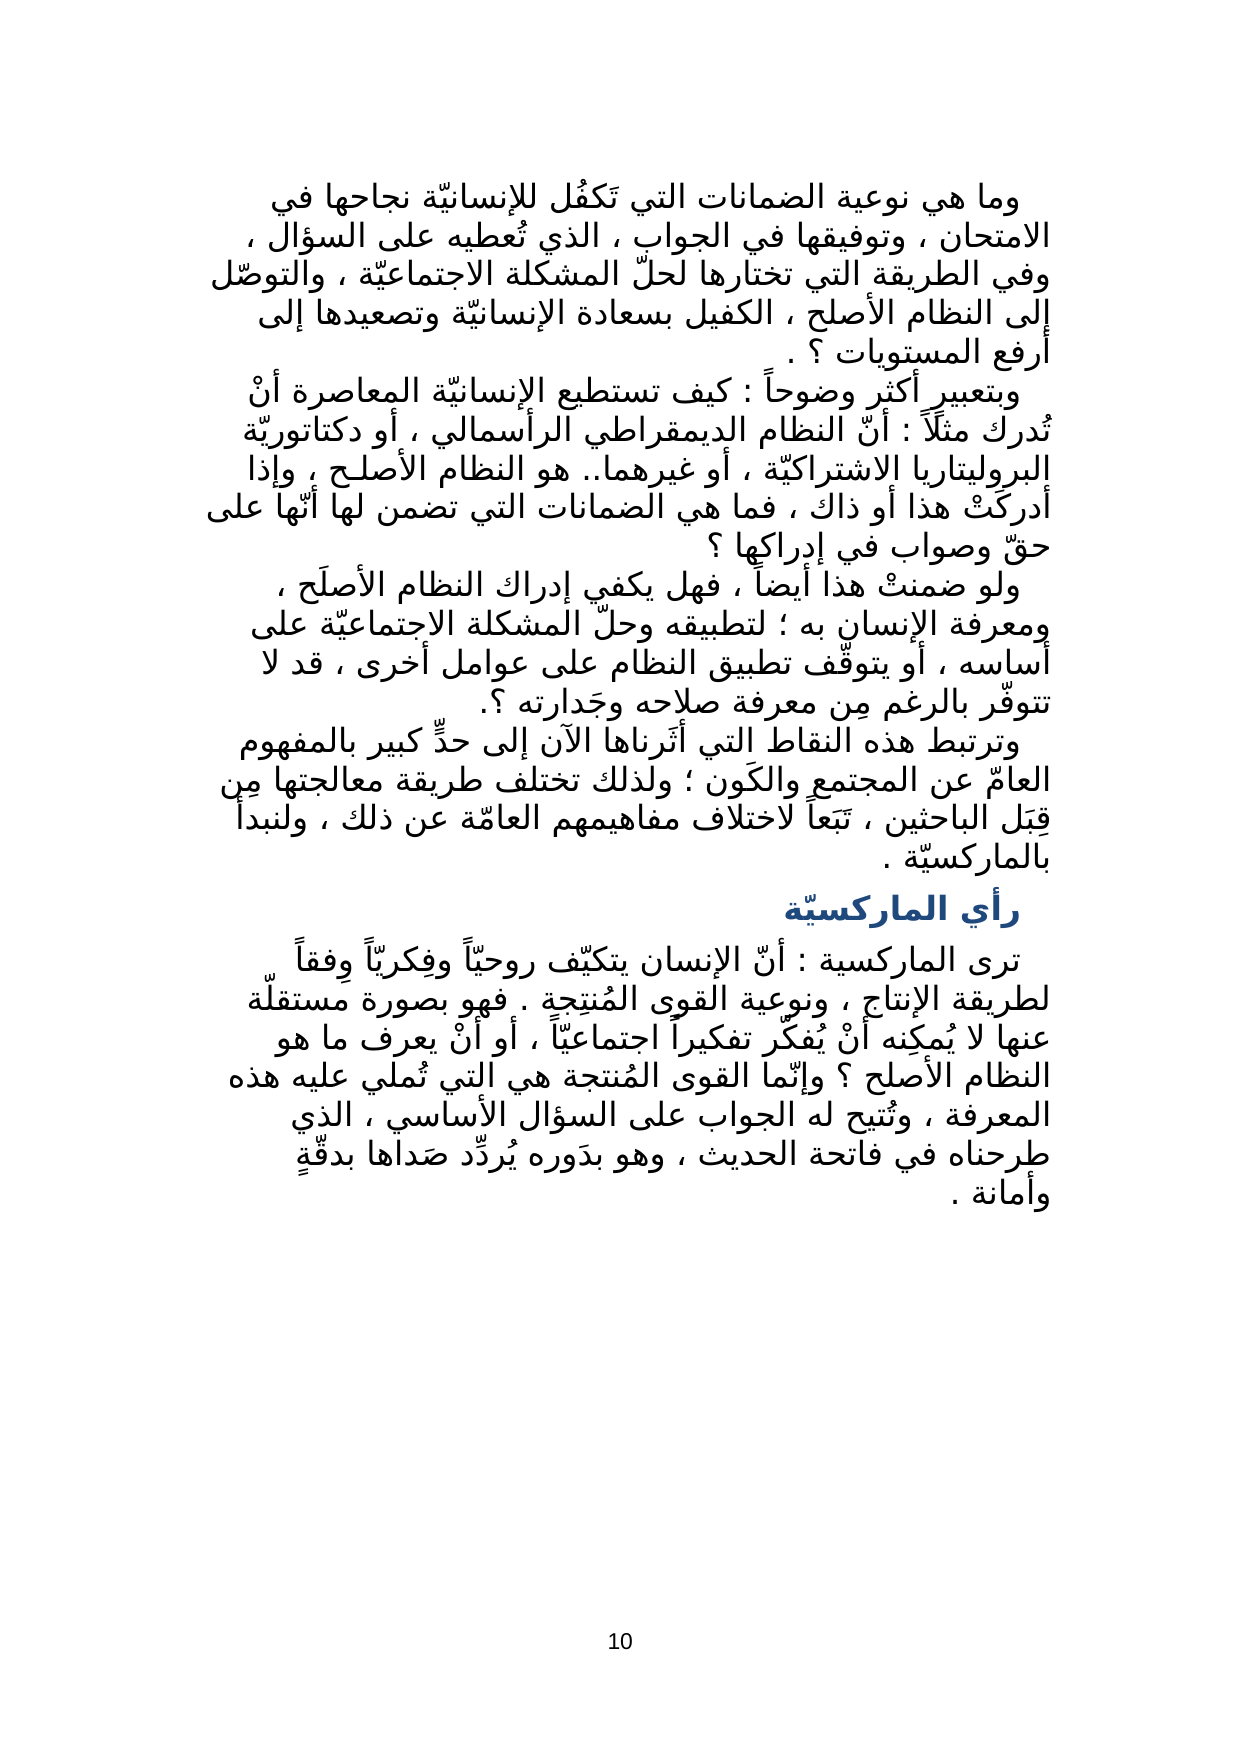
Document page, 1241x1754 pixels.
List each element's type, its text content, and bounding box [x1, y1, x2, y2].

text وما هي نوعية الضمانات التي تَكفُل للإنسانيّة نجاحها في الامتحان ، وتوفيقها في الجواب ، الذي تُعطيه على السؤال ، وفي الطريقة التي تختارها لحلّ المشكلة الاجتماعيّة ، والتوصّل إلى النظام الأصلح ، الكفيل بسعادة الإنسانيّة وتصعيدها إلى أرفع المستويات ؟ . [189, 177, 1051, 371]
text وترتبط هذه النقاط التي أثَرناها الآن إلى حدٍّ كبير بالمفهوم العامّ عن المجتمع والكَون ؛ ولذلك تختلف طريقة معالجتها مِن قِبَل الباحثين ، تَبَعاً لاختلاف مفاهيمهم العامّة عن ذلك ، ولنبدأ بالماركسيّة . [189, 721, 1051, 877]
text ترى الماركسية : أنّ الإنسان يتكيّف روحيّاً وفِكريّاً وِفقاً لطريقة الإنتاج ، ونوعية القوى المُنتِجة . فهو بصورة مستقلّة عنها لا يُمكِنه أنْ يُفكّر تفكيراً اجتماعيّاً ، أو أنْ يعرف ما هو النظام الأصلح ؟ وإنّما القوى المُنتجة هي التي تُملي عليه هذه المعرفة ، وتُتيح له الجواب على السؤال الأساسي ، الذي طرحناه في فاتحة الحديث ، وهو بدَوره يُردِّد صَداها بدقّةٍ وأمانة . [189, 940, 1051, 1212]
text ولو ضمنتْ هذا أيضاً ، فهل يكفي إدراك النظام الأصلَح ، ومعرفة الإنسان به ؛ لتطبيقه وحلّ المشكلة الاجتماعيّة على أساسه ، أو يتوقّف تطبيق النظام على عوامل أخرى ، قد لا تتوفّر بالرغم مِن معرفة صلاحه وجَدارته ؟. [189, 566, 1051, 721]
text وبتعبيرٍ أكثر وضوحاً : كيف تستطيع الإنسانيّة المعاصرة أنْ تُدرك مثلاً : أنّ النظام الديمقراطي الرأسمالي ، أو دكتاتوريّة البروليتاريا الاشتراكيّة ، أو غيرهما.. هو النظام الأصلـح ، وإذا أدركَتْ هذا أو ذاك ، فما هي الضمانات التي تضمن لها أنّها على حقّ وصواب في إدراكها ؟ [189, 371, 1051, 566]
subtitle رأي الماركسيّة [189, 889, 1051, 928]
